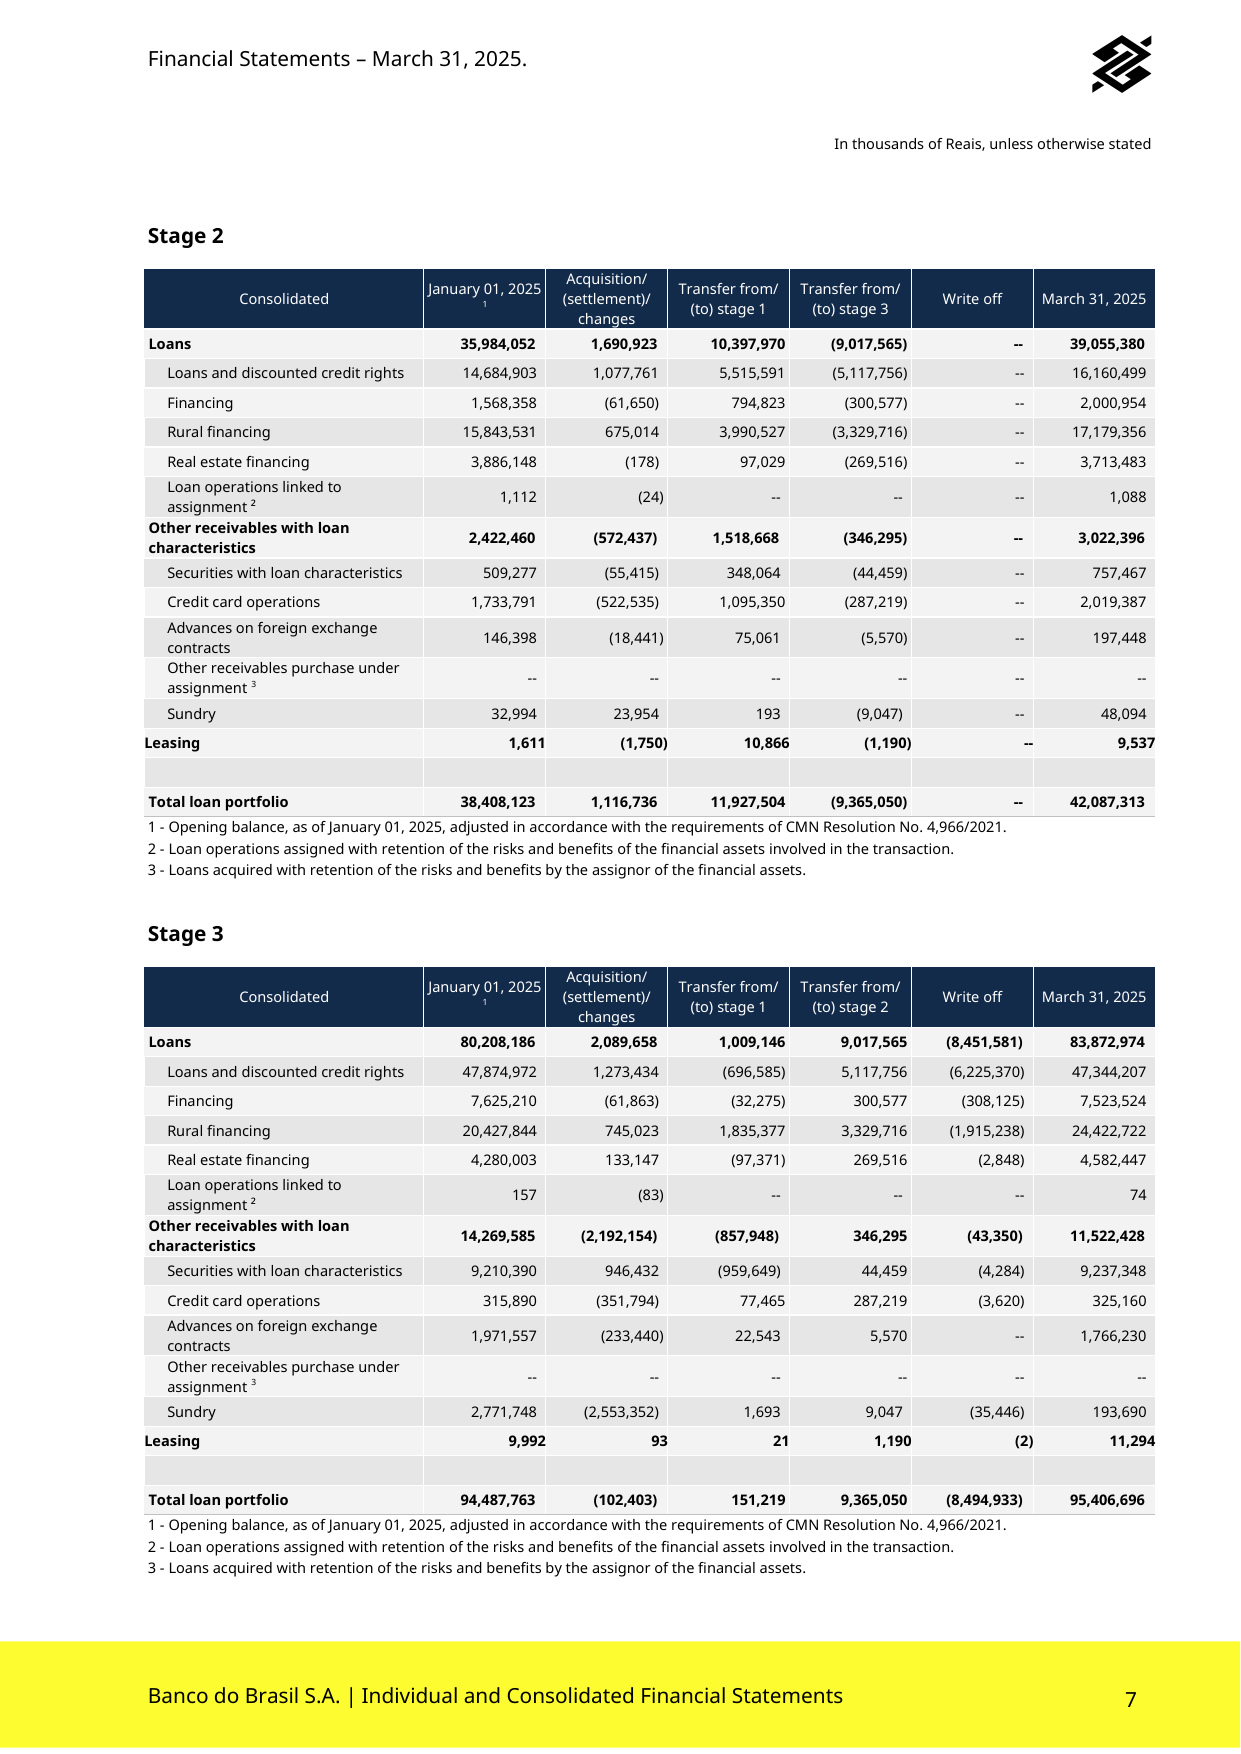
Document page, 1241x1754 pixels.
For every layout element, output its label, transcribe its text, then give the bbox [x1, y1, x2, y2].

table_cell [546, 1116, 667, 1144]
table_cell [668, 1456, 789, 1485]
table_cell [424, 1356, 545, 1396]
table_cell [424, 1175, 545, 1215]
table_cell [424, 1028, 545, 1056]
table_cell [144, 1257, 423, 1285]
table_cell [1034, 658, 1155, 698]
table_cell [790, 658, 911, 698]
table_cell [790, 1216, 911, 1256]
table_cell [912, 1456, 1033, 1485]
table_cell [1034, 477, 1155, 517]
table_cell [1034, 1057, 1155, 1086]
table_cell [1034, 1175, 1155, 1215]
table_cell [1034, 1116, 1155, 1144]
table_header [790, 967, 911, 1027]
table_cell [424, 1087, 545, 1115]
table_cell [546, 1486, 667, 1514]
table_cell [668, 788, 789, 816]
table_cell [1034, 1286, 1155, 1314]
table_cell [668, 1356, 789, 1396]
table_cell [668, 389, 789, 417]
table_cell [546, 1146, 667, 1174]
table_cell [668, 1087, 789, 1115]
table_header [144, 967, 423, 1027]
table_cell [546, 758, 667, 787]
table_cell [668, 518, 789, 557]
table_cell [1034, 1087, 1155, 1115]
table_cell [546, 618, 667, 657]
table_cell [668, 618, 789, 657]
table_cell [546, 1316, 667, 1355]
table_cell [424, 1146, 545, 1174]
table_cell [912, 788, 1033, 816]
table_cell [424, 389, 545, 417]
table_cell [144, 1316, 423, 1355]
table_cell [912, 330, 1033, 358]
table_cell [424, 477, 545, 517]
picture [1092, 35, 1152, 93]
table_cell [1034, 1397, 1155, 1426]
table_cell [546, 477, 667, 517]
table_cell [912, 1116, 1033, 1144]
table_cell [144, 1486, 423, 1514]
text 1 - Opening balance, as of January 01, 2025, adjusted in accordance with the requirements of CMN Resolution No. 4,966/2021. [148, 817, 1152, 837]
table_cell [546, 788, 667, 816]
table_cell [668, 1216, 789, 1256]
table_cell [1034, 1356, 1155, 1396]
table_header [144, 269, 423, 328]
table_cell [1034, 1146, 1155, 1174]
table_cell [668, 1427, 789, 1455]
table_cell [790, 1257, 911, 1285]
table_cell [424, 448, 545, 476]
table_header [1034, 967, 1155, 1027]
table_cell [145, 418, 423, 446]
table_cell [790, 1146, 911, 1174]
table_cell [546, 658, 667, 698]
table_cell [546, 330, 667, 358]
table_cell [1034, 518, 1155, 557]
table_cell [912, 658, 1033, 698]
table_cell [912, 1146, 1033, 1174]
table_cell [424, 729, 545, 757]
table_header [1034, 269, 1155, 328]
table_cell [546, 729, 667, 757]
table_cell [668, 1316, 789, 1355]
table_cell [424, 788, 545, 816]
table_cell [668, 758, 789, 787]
text 3 - Loans acquired with retention of the risks and benefits by the assignor of the financial assets. [148, 1558, 1152, 1578]
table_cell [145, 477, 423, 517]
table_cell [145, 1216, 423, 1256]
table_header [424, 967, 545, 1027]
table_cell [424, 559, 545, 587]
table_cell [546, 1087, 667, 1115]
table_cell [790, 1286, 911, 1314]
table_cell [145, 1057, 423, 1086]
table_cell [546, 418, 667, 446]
text Stage 2 [148, 221, 1152, 250]
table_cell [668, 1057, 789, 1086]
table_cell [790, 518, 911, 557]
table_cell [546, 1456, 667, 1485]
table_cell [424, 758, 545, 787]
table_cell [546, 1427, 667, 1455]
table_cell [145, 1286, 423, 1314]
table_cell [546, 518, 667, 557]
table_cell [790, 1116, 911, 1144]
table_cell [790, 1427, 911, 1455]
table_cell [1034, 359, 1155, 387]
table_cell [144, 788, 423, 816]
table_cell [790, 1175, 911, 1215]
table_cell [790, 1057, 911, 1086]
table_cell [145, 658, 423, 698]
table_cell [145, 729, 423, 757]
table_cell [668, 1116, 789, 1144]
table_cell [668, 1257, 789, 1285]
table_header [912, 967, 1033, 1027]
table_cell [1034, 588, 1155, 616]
text 1 - Opening balance, as of January 01, 2025, adjusted in accordance with the requirements of CMN Resolution No. 4,966/2021. [148, 1515, 1152, 1535]
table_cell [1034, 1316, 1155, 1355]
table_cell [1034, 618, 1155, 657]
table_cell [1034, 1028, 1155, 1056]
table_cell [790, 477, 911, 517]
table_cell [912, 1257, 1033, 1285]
text 2 - Loan operations assigned with retention of the risks and benefits of the financial assets involved in the transaction. [148, 838, 1152, 858]
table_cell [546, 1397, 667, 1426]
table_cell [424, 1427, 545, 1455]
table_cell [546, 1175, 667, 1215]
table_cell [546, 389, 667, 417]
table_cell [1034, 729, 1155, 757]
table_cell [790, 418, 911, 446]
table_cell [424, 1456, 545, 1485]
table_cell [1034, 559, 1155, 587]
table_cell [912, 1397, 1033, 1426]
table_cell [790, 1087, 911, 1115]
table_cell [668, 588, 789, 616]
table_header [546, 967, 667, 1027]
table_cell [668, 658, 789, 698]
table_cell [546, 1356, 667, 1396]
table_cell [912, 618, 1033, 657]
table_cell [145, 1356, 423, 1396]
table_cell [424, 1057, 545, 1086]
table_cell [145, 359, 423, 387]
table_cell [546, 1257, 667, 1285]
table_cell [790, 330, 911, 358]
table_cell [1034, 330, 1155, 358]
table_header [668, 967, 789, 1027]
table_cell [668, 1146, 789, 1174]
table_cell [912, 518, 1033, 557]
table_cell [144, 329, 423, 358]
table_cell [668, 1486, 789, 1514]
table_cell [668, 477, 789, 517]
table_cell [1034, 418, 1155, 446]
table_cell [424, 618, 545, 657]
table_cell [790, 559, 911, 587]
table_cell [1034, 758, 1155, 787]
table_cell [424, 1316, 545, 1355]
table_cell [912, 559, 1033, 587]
text 2 - Loan operations assigned with retention of the risks and benefits of the financial assets involved in the transaction. [148, 1537, 1152, 1557]
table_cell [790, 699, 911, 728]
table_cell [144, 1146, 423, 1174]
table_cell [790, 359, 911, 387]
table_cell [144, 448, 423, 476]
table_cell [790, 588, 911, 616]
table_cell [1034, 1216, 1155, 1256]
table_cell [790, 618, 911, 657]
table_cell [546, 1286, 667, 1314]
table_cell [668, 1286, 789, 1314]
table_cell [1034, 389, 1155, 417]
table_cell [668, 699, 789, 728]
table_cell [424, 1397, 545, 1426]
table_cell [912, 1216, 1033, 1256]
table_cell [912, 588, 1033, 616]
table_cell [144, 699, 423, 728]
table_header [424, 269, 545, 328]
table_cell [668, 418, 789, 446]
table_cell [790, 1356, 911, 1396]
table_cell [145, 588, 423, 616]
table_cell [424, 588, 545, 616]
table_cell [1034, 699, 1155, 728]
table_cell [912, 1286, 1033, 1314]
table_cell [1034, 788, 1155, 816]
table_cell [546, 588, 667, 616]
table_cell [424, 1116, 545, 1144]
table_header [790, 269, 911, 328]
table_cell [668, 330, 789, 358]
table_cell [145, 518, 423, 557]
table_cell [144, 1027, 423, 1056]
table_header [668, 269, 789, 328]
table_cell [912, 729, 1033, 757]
text Stage 3 [148, 919, 1152, 948]
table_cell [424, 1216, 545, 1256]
text 3 - Loans acquired with retention of the risks and benefits by the assignor of the financial assets. [148, 860, 1152, 880]
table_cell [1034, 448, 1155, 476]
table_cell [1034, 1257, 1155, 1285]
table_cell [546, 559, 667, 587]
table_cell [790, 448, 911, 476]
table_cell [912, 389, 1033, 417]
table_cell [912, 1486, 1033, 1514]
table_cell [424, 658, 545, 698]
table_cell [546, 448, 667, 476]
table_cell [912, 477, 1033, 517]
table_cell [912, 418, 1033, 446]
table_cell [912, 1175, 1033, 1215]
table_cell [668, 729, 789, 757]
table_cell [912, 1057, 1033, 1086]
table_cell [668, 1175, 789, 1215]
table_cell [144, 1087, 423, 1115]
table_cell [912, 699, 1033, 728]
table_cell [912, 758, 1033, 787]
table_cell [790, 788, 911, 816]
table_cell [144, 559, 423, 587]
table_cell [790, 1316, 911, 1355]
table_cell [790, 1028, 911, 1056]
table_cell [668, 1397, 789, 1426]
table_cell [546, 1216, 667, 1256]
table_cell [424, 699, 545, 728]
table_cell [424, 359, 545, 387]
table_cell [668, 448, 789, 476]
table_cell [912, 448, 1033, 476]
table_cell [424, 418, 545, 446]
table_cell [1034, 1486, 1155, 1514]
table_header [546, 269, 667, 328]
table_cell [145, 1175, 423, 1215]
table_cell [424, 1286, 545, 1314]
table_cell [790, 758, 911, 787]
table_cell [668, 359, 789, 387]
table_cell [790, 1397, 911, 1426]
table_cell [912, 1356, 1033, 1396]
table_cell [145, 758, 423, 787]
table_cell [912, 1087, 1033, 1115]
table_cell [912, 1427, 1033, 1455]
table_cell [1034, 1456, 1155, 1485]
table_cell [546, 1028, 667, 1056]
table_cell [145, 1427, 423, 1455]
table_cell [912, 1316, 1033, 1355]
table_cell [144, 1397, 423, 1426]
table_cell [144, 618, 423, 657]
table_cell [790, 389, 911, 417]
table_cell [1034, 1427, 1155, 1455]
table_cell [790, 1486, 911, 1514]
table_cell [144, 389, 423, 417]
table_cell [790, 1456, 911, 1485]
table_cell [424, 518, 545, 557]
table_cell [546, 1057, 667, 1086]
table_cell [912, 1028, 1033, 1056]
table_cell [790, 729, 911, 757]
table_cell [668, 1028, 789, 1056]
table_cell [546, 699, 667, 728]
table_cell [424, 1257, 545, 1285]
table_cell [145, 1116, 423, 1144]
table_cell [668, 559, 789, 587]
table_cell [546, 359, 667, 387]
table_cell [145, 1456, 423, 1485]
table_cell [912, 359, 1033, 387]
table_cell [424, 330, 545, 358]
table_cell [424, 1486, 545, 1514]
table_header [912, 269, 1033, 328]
